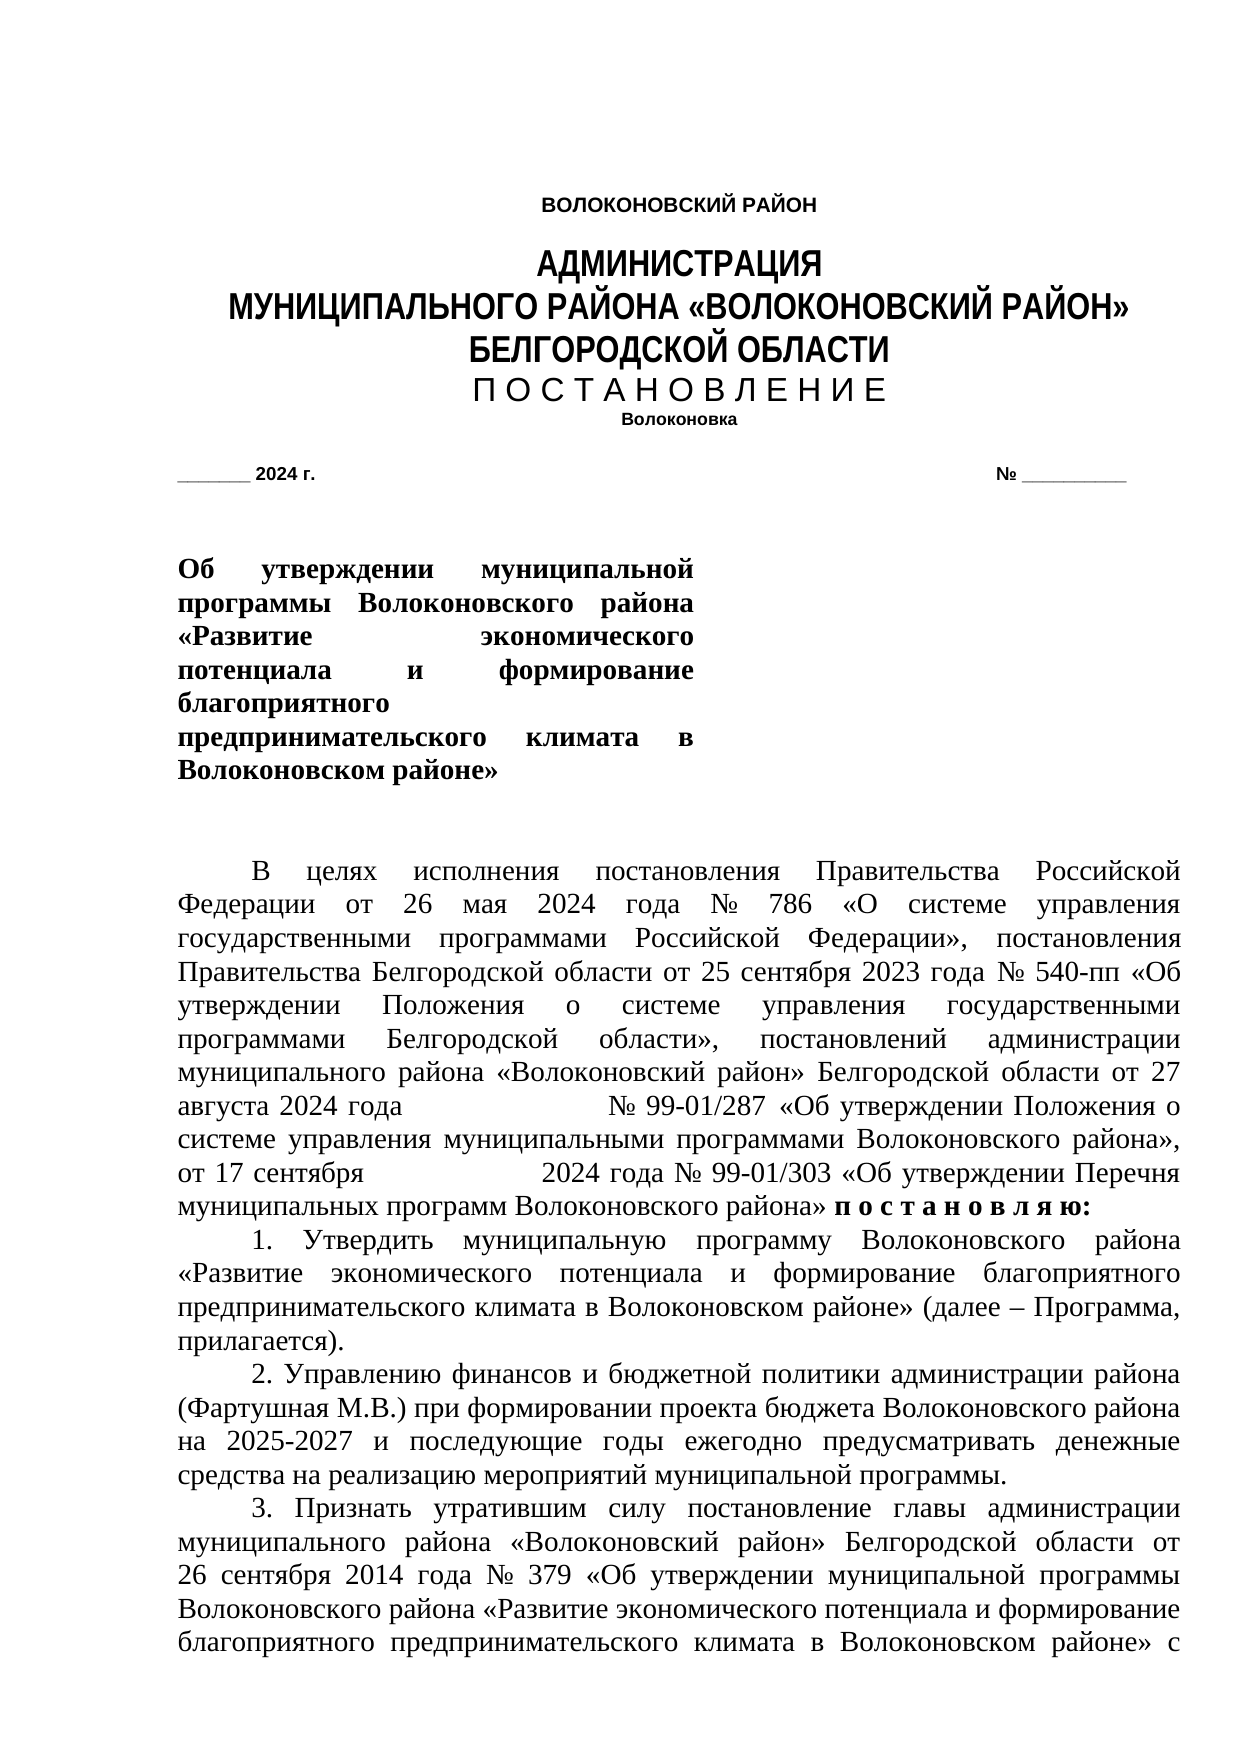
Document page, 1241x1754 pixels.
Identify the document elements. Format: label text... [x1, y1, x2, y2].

text ВОЛОКОНОВСКИЙ РАЙОН [177, 193, 1181, 217]
text В целях исполнения постановления Правительства Российской Федерации от 26 мая 2024 года № 786 «О системе управления государственными программами Российской Федерации», постановления Правительства Белгородской области от 25 сентября 2023 года № 540-пп «Об утверждении Положения о системе управления государственными программами Белгородской области», постановлений администрации муниципального района «Волоконовский район» Белгородской области от 27 августа 2024 года № 99-01/287 «Об утверждении Положения о системе управления муниципальными программами Волоконовского района», от 17 сентября 2024 года № 99-01/303 «Об утверждении Перечня муниципальных программ Волоконовского района» п о с т а н о в л я ю: [177, 853, 1181, 1222]
text БЕЛГОРОДСКОЙ ОБЛАСТИ [177, 327, 1181, 370]
text АДМИНИСТРАЦИЯ [177, 241, 1181, 284]
text 1. Утвердить муниципальную программу Волоконовского района «Развитие экономического потенциала и формирование благоприятного предпринимательского климата в Волоконовском районе» (далее – Программа, прилагается). [177, 1222, 1181, 1356]
text МУНИЦИПАЛЬНОГО РАЙОНА «ВОЛОКОНОВСКИЙ РАЙОН» [177, 284, 1181, 327]
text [177, 1490, 1181, 1658]
text Об утверждении муниципальной программы Волоконовского района «Развитие экономического потенциала и формирование благоприятного предпринимательского климата в Волоконовском районе» [177, 551, 694, 786]
text _______ 2024 г. № __________ [177, 463, 1181, 484]
text П о с т а н о в л е н и е [177, 370, 1181, 409]
text Волоконовка [177, 409, 1181, 429]
text 2. Управлению финансов и бюджетной политики администрации района (Фартушная М.В.) при формировании проекта бюджета Волоконовского района на 2025-2027 и последующие годы ежегодно предусматривать денежные средства на реализацию мероприятий муниципальной программы. [177, 1356, 1181, 1490]
